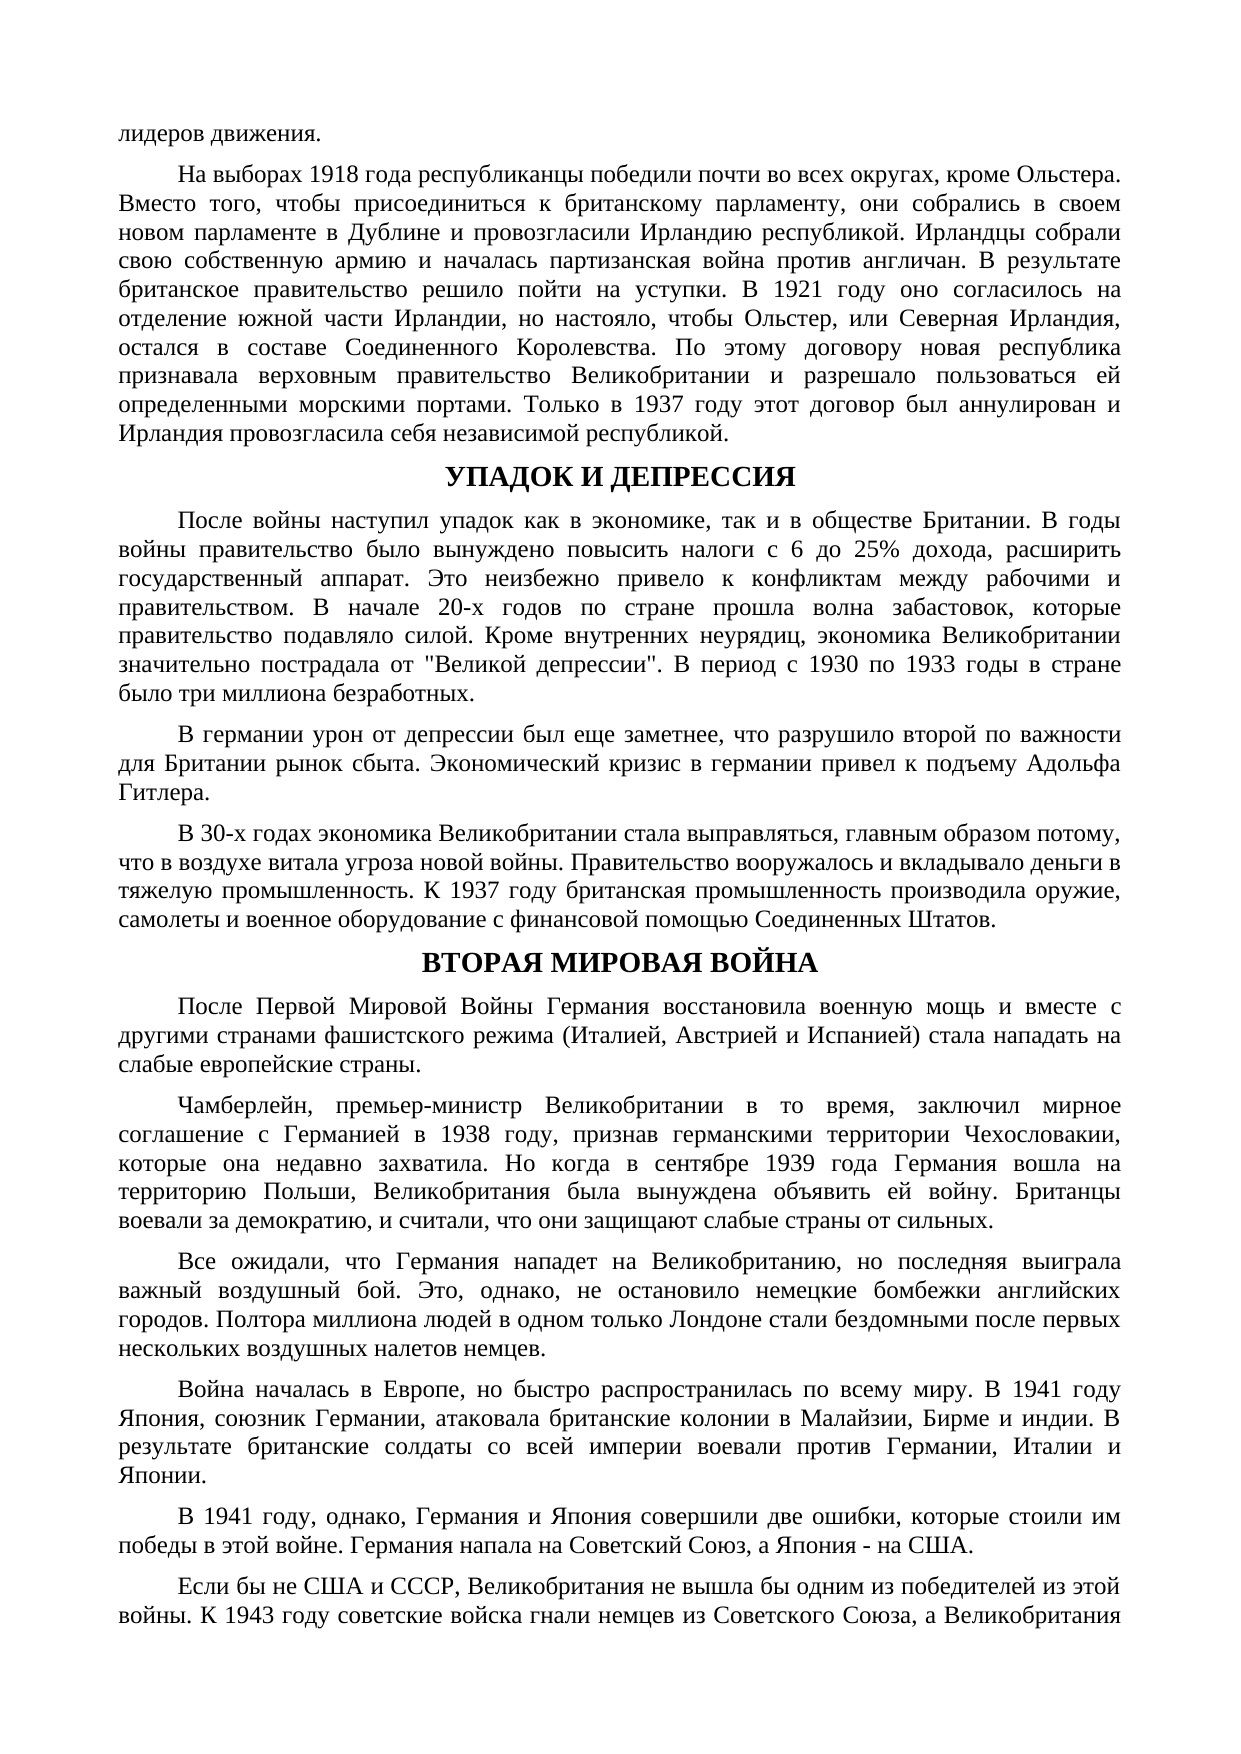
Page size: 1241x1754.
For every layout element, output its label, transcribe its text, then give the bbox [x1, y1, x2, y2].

text В 30-х годах экономика Великобритании стала выправляться, главным образом потому, что в воздухе витала угроза новой войны. Правительство вооружалось и вкладывало деньги в тяжелую промышленность. К 1937 году британская промышленность производила оружие, самолеты и военное оборудование с финансовой помощью Соединенных Штатов. [118, 818, 1122, 933]
text В 1941 году, однако, Германия и Япония совершили две ошибки, которые стоили им победы в этой войне. Германия напала на Советский Союз, а Япония - на США. [118, 1501, 1122, 1559]
text Чамберлейн, премьер-министр Великобритании в то время, заключил мирное соглашение с Германией в 1938 году, признав германскими территории Чехословакии, которые она недавно захватила. Но когда в сентябре 1939 года Германия вошла на территорию Польши, Великобритания была вынуждена объявить ей войну. Британцы воевали за демократию, и считали, что они защищают слабые страны от сильных. [118, 1090, 1122, 1234]
text После войны наступил упадок как в экономике, так и в обществе Британии. В годы войны правительство было вынуждено повысить налоги с 6 до 25% дохода, расширить государственный аппарат. Это неизбежно привело к конфликтам между рабочими и правительством. В начале 20-х годов по стране прошла волна забастовок, которые правительство подавляло силой. Кроме внутренних неурядиц, экономика Великобритании значительно пострадала от "Великой депрессии". В период с 1930 по 1933 годы в стране было три миллиона безработных. [118, 505, 1122, 707]
text Война началась в Европе, но быстро распространилась по всему миру. В 1941 году Япония, союзник Германии, атаковала британские колонии в Малайзии, Бирме и индии. В результате британские солдаты со всей империи воевали против Германии, Италии и Японии. [118, 1374, 1122, 1489]
text УПАДОК И ДЕПРЕССИЯ [118, 459, 1122, 493]
text После Первой Мировой Войны Германия восстановила военную мощь и вместе с другими странами фашистского режима (Италией, Австрией и Испанией) стала нападать на слабые европейские страны. [118, 991, 1122, 1078]
text В германии урон от депрессии был еще заметнее, что разрушило второй по важности для Британии рынок сбыта. Экономический кризис в германии привел к подъему Адольфа Гитлера. [118, 719, 1122, 805]
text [118, 1571, 1122, 1629]
text Все ожидали, что Германия нападет на Великобританию, но последняя выиграла важный воздушный бой. Это, однако, не остановило немецкие бомбежки английских городов. Полтора миллиона людей в одном только Лондоне стали бездомными после первых нескольких воздушных налетов немцев. [118, 1246, 1122, 1361]
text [118, 118, 1122, 147]
text ВТОРАЯ МИРОВАЯ ВОЙНА [118, 945, 1122, 979]
text На выборах 1918 года республиканцы победили почти во всех округах, кроме Ольстера. Вместо того, чтобы присоединиться к британскому парламенту, они собрались в своем новом парламенте в Дублине и провозгласили Ирландию республикой. Ирландцы собрали свою собственную армию и началась партизанская война против англичан. В результате британское правительство решило пойти на уступки. В 1921 году оно согласилось на отделение южной части Ирландии, но настояло, чтобы Ольстер, или Северная Ирландия, остался в составе Соединенного Королевства. По этому договору новая республика признавала верховным правительство Великобритании и разрешало пользоваться ей определенными морскими портами. Только в 1937 году этот договор был аннулирован и Ирландия провозгласила себя независимой республикой. [118, 159, 1122, 447]
